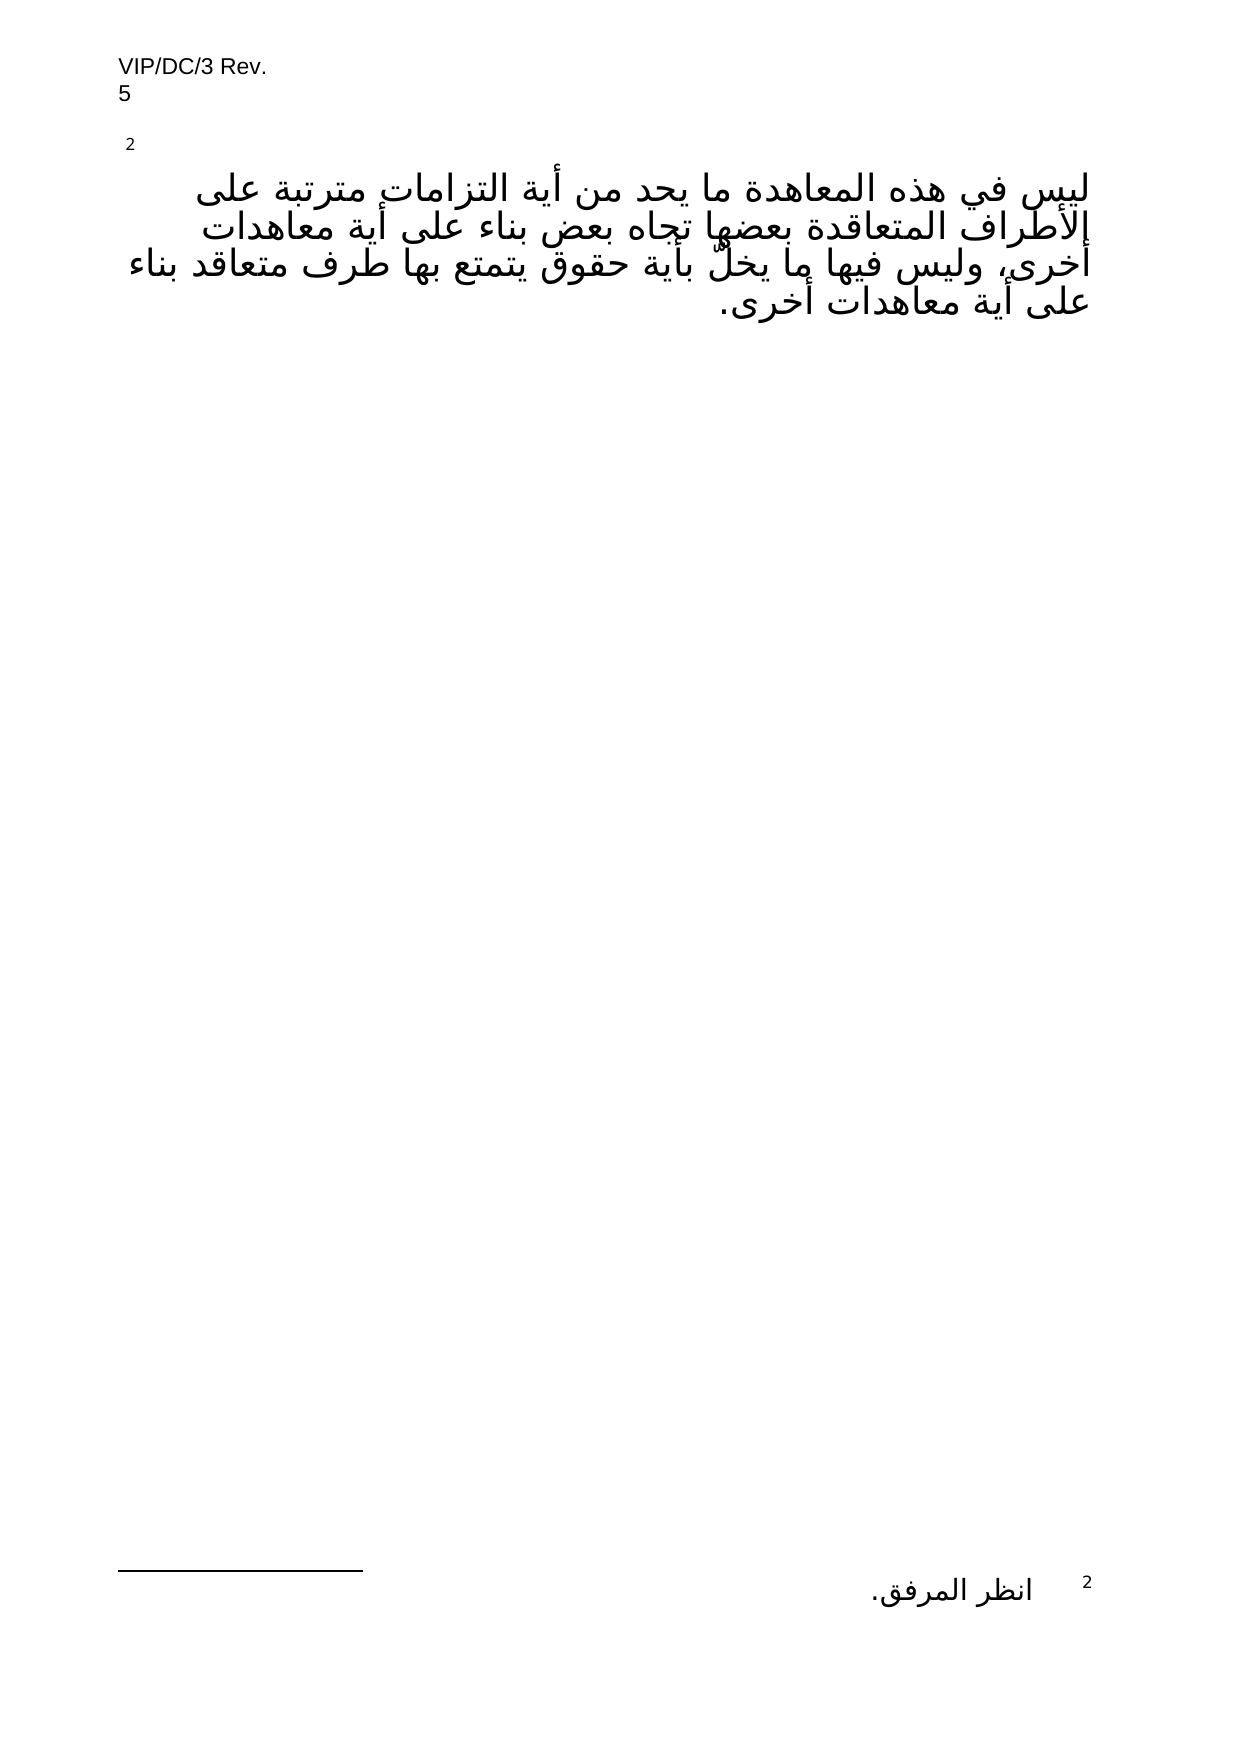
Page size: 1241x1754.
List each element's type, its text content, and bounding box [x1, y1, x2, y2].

text ليس في هذه المعاهدة ما يحد من أية التزامات مترتبة على الأطراف المتعاقدة بعضها تجاه بعض بناء على أية معاهدات أخرى، وليس فيها ما يخلّ بأية حقوق يتمتع بها طرف متعاقد بناء على أية معاهدات أخرى. [118, 172, 1092, 322]
text بند عامّ [119, 132, 1092, 172]
